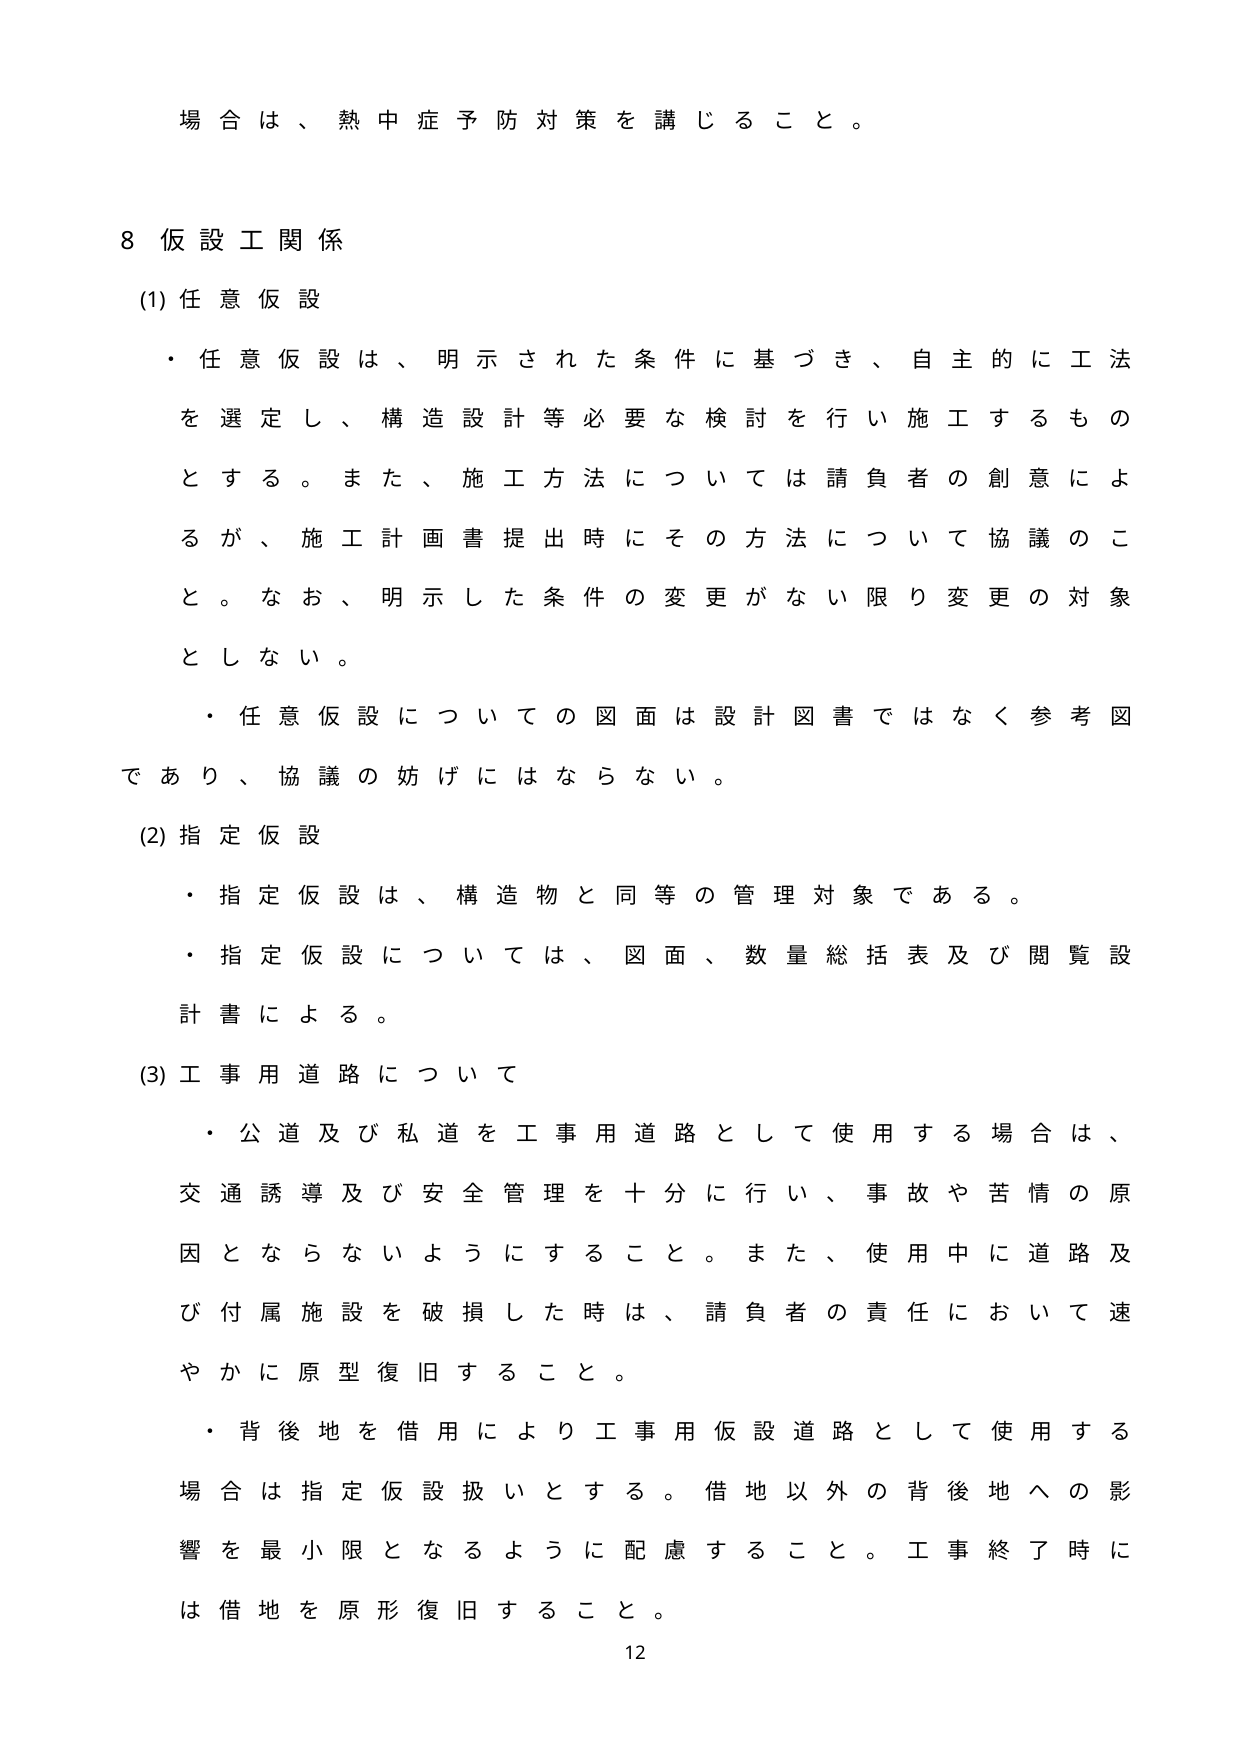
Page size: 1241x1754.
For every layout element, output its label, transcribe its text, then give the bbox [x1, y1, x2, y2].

text ・任意仮設についての図面は設計図書ではなく参考図であり、協議の妨げにはならない。 [120, 685, 1149, 804]
text ・任意仮設は、明示された条件に基づき、自主的に工法を選定し、構造設計等必要な検討を行い施工するものとする。また、施工方法については請負者の創意によるが、施工計画書提出時にその方法について協議のこと。なお、明示した条件の変更がない限り変更の対象としない。 [149, 328, 1149, 685]
text (3) 工事用道路について [135, 1043, 1149, 1102]
text ・指定仮設については、図面、数量総括表及び閲覧設計書による。 [164, 924, 1149, 1043]
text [164, 89, 1149, 149]
text (2) 指定仮設 [135, 804, 1149, 864]
text ・指定仮設は、構造物と同等の管理対象である。 [164, 864, 1149, 924]
text ・背後地を借用により工事用仮設道路として使用する場合は指定仮設扱いとする。借地以外の背後地への影響を最小限となるように配慮すること。工事終了時には借地を原形復旧すること。 [120, 1400, 1149, 1639]
text (1) 任意仮設 [135, 268, 1149, 328]
text 8 仮設工関係 [120, 209, 1149, 268]
text ・公道及び私道を工事用道路として使用する場合は、交通誘導及び安全管理を十分に行い、事故や苦情の原因とならないようにすること。また、使用中に道路及び付属施設を破損した時は、請負者の責任において速やかに原型復旧すること。 [120, 1102, 1149, 1400]
